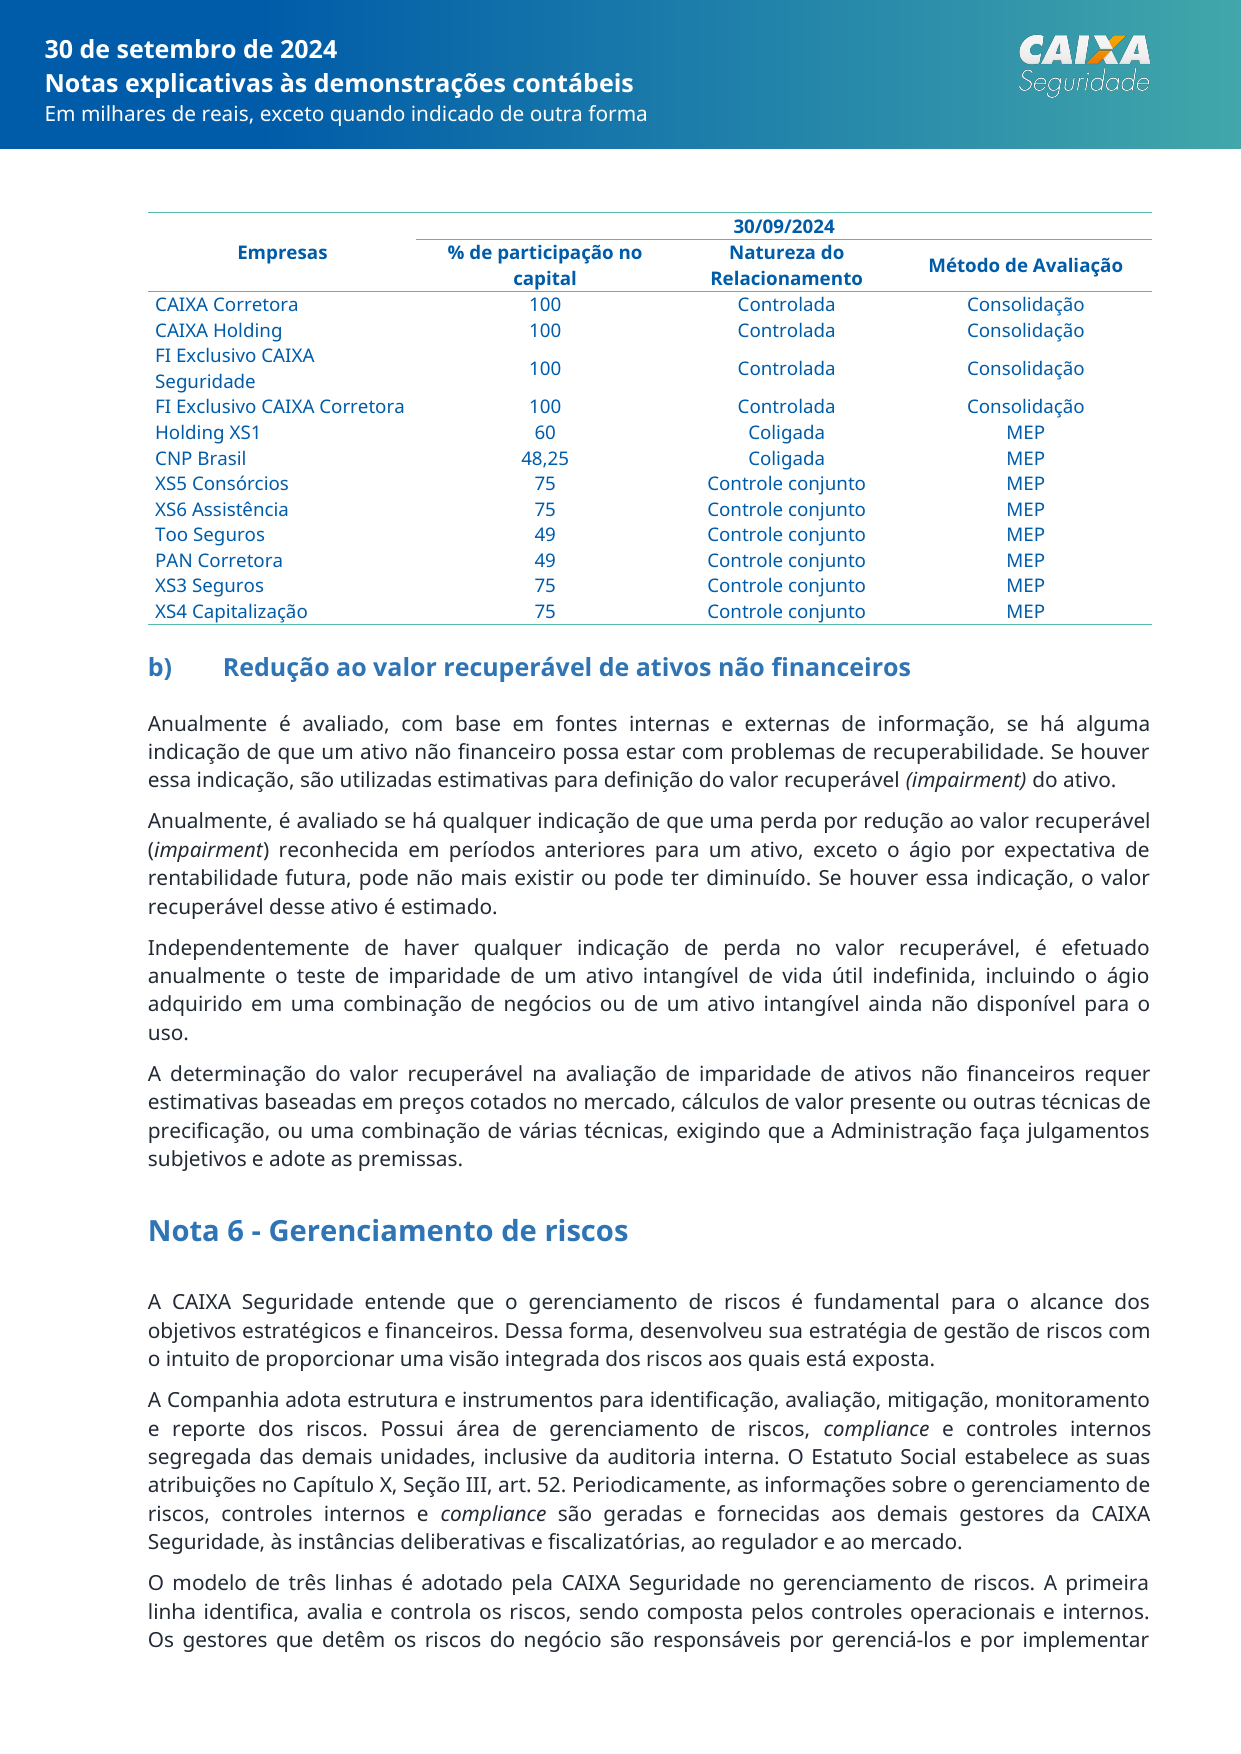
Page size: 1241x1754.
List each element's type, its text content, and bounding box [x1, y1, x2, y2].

text Anualmente é avaliado, com base em fontes internas e externas de informação, se há alguma indicação de que um ativo não financeiro possa estar com problemas de recuperabilidade. Se houver essa indicação, são utilizadas estimativas para definição do valor recuperável (impairment) do ativo. [148, 709, 1152, 794]
table_cell FI Exclusivo CAIXA Seguridade [148, 343, 416, 394]
table_cell Too Seguros [148, 521, 416, 547]
table_cell Controle conjunto [674, 496, 899, 521]
table_header 30/09/2024 [416, 213, 1152, 239]
table_cell MEP [900, 419, 1152, 445]
text Anualmente, é avaliado se há qualquer indicação de que uma perda por redução ao valor recuperável (impairment) reconhecida em períodos anteriores para um ativo, exceto o ágio por expectativa de rentabilidade futura, pode não mais existir ou pode ter diminuído. Se houver essa indicação, o valor recuperável desse ativo é estimado. [148, 806, 1152, 920]
table_cell 100 [416, 292, 673, 317]
table_cell 75 [416, 496, 673, 521]
table_cell XS4 Capitalização [148, 598, 416, 623]
table_cell 49 [416, 547, 673, 572]
table_cell XS3 Seguros [148, 573, 416, 598]
table_cell MEP [900, 521, 1152, 547]
table_cell 75 [416, 573, 673, 598]
text A determinação do valor recuperável na avaliação de imparidade de ativos não financeiros requer estimativas baseadas em preços cotados no mercado, cálculos de valor presente ou outras técnicas de precificação, ou uma combinação de várias técnicas, exigindo que a Administração faça julgamentos subjetivos e adote as premissas. [148, 1059, 1152, 1173]
table_cell 48,25 [416, 445, 673, 470]
table_cell Consolidação [900, 343, 1152, 394]
text Nota 6 - Gerenciamento de riscos [148, 1210, 1152, 1250]
table_cell Controle conjunto [674, 598, 899, 623]
table_cell Controlada [674, 343, 899, 394]
table_cell MEP [900, 470, 1152, 496]
table_cell MEP [900, 496, 1152, 521]
table_cell Consolidação [900, 394, 1152, 419]
table_cell 75 [416, 470, 673, 496]
table_cell MEP [900, 445, 1152, 470]
table_cell Holding XS1 [148, 419, 416, 445]
picture [1017, 33, 1152, 99]
table_cell Coligada [674, 445, 899, 470]
table_header Empresas [148, 213, 416, 291]
table_cell PAN Corretora [148, 547, 416, 572]
table_cell FI Exclusivo CAIXA Corretora [148, 394, 416, 419]
table_cell 100 [416, 343, 673, 394]
text A Companhia adota estrutura e instrumentos para identificação, avaliação, mitigação, monitoramento e reporte dos riscos. Possui área de gerenciamento de riscos, compliance e controles internos segregada das demais unidades, inclusive da auditoria interna. O Estatuto Social estabelece as suas atribuições no Capítulo X, Seção III, art. 52. Periodicamente, as informações sobre o gerenciamento de riscos, controles internos e compliance são geradas e fornecidas aos demais gestores da CAIXA Seguridade, às instâncias deliberativas e fiscalizatórias, ao regulador e ao mercado. [148, 1385, 1152, 1556]
table_cell CAIXA Corretora [148, 292, 416, 317]
table_cell XS5 Consórcios [148, 470, 416, 496]
table_cell Controlada [674, 317, 899, 343]
text Independentemente de haver qualquer indicação de perda no valor recuperável, é efetuado anualmente o teste de imparidade de um ativo intangível de vida útil indefinida, incluindo o ágio adquirido em uma combinação de negócios ou de um ativo intangível ainda não disponível para o uso. [148, 933, 1152, 1046]
table_cell MEP [900, 573, 1152, 598]
table_cell Consolidação [900, 317, 1152, 343]
text A CAIXA Seguridade entende que o gerenciamento de riscos é fundamental para o alcance dos objetivos estratégicos e financeiros. Dessa forma, desenvolveu sua estratégia de gestão de riscos com o intuito de proporcionar uma visão integrada dos riscos aos quais está exposta. [148, 1287, 1152, 1373]
table_cell MEP [900, 598, 1152, 623]
table_cell Controlada [674, 394, 899, 419]
table_cell CNP Brasil [148, 445, 416, 470]
table_cell Controle conjunto [674, 470, 899, 496]
table_cell 75 [416, 598, 673, 623]
table_cell Método de Avaliação [900, 240, 1152, 291]
table_cell Consolidação [900, 292, 1152, 317]
table_cell % de participação no capital [416, 240, 673, 291]
table_cell Controlada [674, 292, 899, 317]
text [148, 1568, 1152, 1654]
table_cell XS6 Assistência [148, 496, 416, 521]
table_cell Coligada [674, 419, 899, 445]
table_cell 100 [416, 394, 673, 419]
table_cell 49 [416, 521, 673, 547]
table_cell Controle conjunto [674, 547, 899, 572]
table_cell 100 [416, 317, 673, 343]
table_cell MEP [900, 547, 1152, 572]
table_cell Controle conjunto [674, 573, 899, 598]
table_cell Controle conjunto [674, 521, 899, 547]
table_cell 60 [416, 419, 673, 445]
list Redução ao valor recuperável de ativos não financeiros [148, 649, 1152, 684]
table_cell Natureza do Relacionamento [674, 240, 899, 291]
table_cell CAIXA Holding [148, 317, 416, 343]
